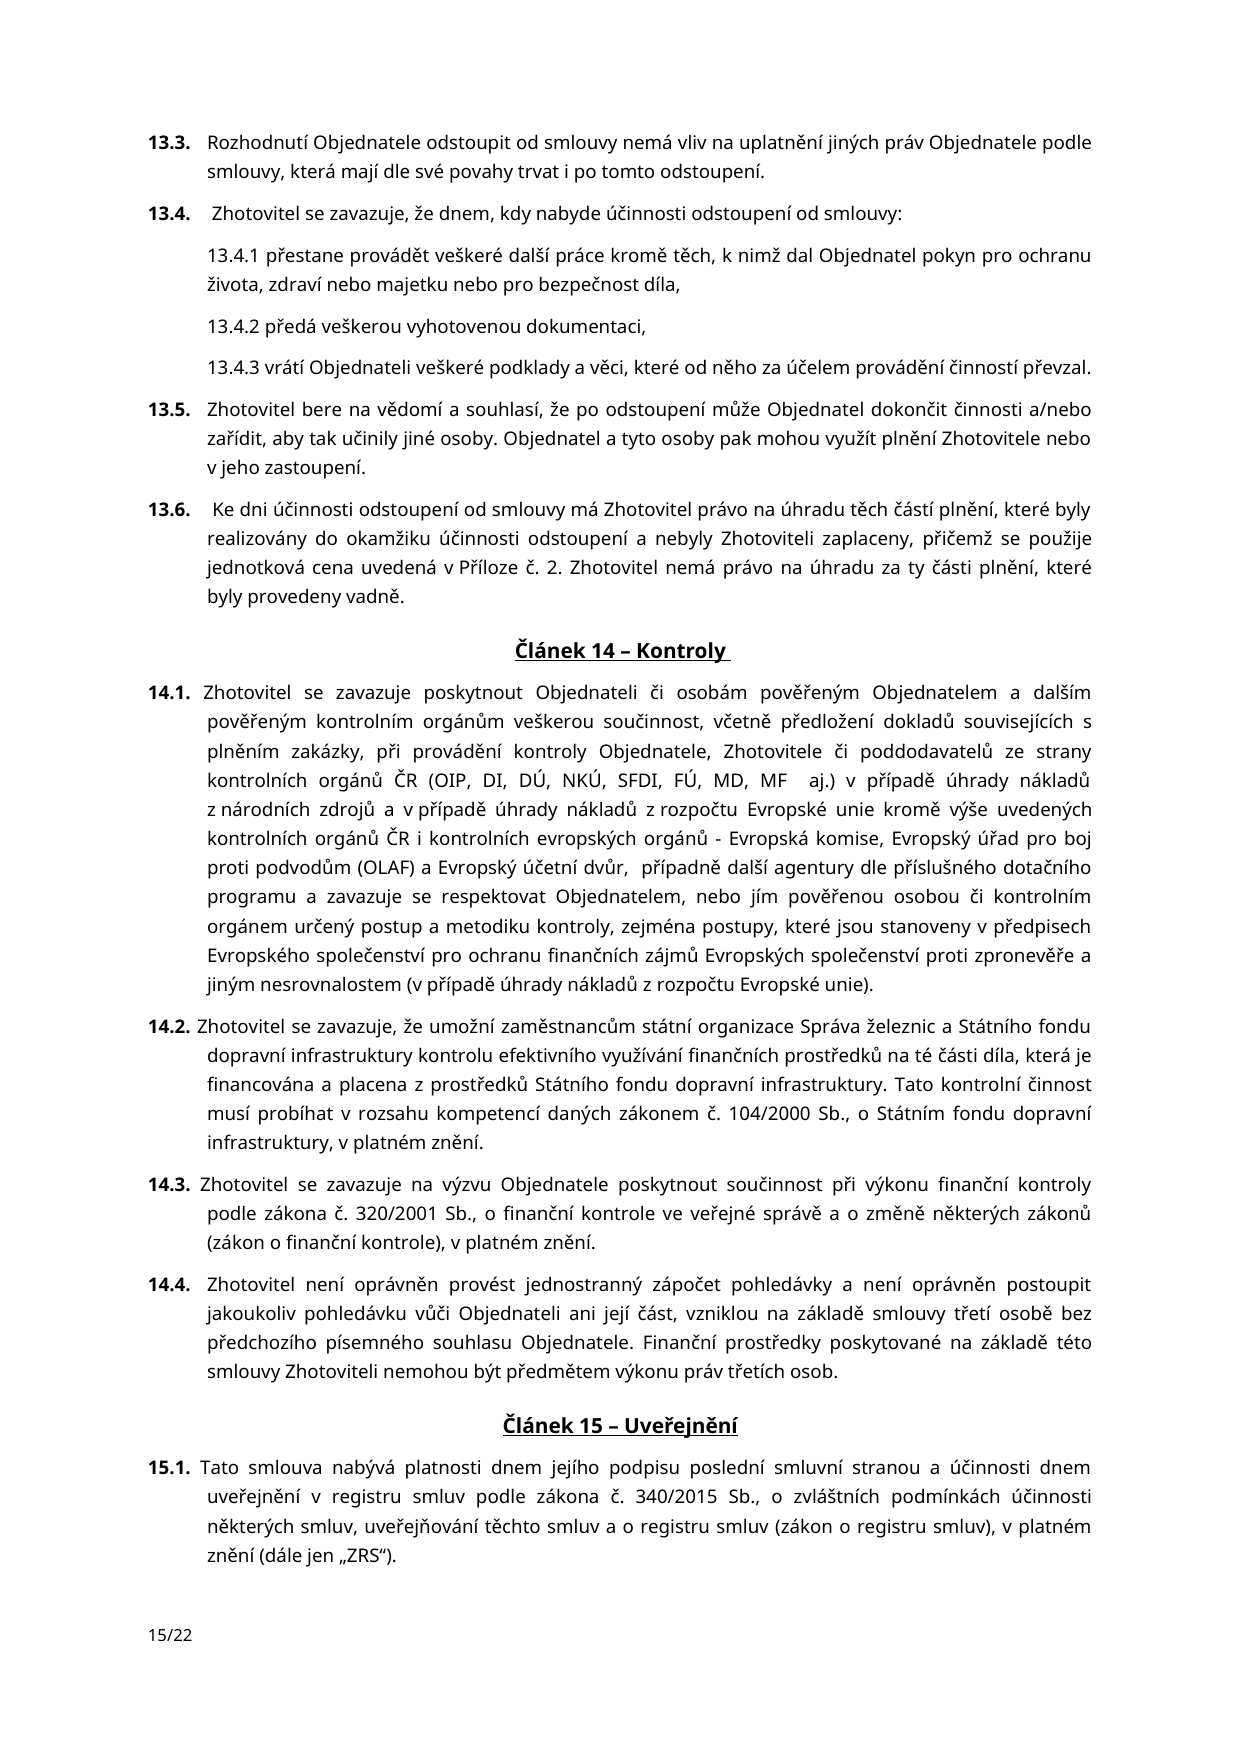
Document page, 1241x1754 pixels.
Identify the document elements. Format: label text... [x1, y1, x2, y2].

text 13.5. Zhotovitel bere na vědomí a souhlasí, že po odstoupení může Objednatel dokončit činnosti a/nebo zařídit, aby tak učinily jiné osoby. Objednatel a tyto osoby pak mohou využít plnění Zhotovitele nebo v jeho zastoupení. [148, 393, 1092, 481]
text 13.4.2 předá veškerou vyhotovenou dokumentaci, [207, 310, 1092, 339]
subtitle Článek 15 – Uveřejnění [148, 1410, 1092, 1439]
text 14.1. Zhotovitel se zavazuje poskytnout Objednateli či osobám pověřeným Objednatelem a dalším pověřeným kontrolním orgánům veškerou součinnost, včetně předložení dokladů souvisejících s plněním zakázky, při provádění kontroly Objednatele, Zhotovitele či poddodavatelů ze strany kontrolních orgánů ČR (OIP, DI, DÚ, NKÚ, SFDI, FÚ, MD, MF aj.) v případě úhrady nákladů z národních zdrojů a v případě úhrady nákladů z rozpočtu Evropské unie kromě výše uvedených kontrolních orgánů ČR i kontrolních evropských orgánů - Evropská komise, Evropský úřad pro boj proti podvodům (OLAF) a Evropský účetní dvůr, případně další agentury dle příslušného dotačního programu a zavazuje se respektovat Objednatelem, nebo jím pověřenou osobou či kontrolním orgánem určený postup a metodiku kontroly, zejména postupy, které jsou stanoveny v předpisech Evropského společenství pro ochranu finančních zájmů Evropských společenství proti zpronevěře a jiným nesrovnalostem (v případě úhrady nákladů z rozpočtu Evropské unie). [148, 676, 1092, 997]
text 14.4. Zhotovitel není oprávněn provést jednostranný zápočet pohledávky a není oprávněn postoupit jakoukoliv pohledávku vůči Objednateli ani její část, vzniklou na základě smlouvy třetí osobě bez předchozího písemného souhlasu Objednatele. Finanční prostředky poskytované na základě této smlouvy Zhotoviteli nemohou být předmětem výkonu práv třetích osob. [148, 1268, 1092, 1385]
text 15.1. Tato smlouva nabývá platnosti dnem jejího podpisu poslední smluvní stranou a účinnosti dnem uveřejnění v registru smluv podle zákona č. 340/2015 Sb., o zvláštních podmínkách účinnosti některých smluv, uveřejňování těchto smluv a o registru smluv (zákon o registru smluv), v platném znění (dále jen „ZRS“). [148, 1451, 1092, 1568]
text 14.3. Zhotovitel se zavazuje na výzvu Objednatele poskytnout součinnost při výkonu finanční kontroly podle zákona č. 320/2001 Sb., o finanční kontrole ve veřejné správě a o změně některých zákonů (zákon o finanční kontrole), v platném znění. [148, 1168, 1092, 1256]
text 13.4. Zhotovitel se zavazuje, že dnem, kdy nabyde účinnosti odstoupení od smlouvy: [148, 197, 1092, 226]
text 13.4.3 vrátí Objednateli veškeré podklady a věci, které od něho za účelem provádění činností převzal. [207, 351, 1092, 381]
text 13.3. Rozhodnutí Objednatele odstoupit od smlouvy nemá vliv na uplatnění jiných práv Objednatele podle smlouvy, která mají dle své povahy trvat i po tomto odstoupení. [148, 126, 1092, 185]
text 13.4.1 přestane provádět veškeré další práce kromě těch, k nimž dal Objednatel pokyn pro ochranu života, zdraví nebo majetku nebo pro bezpečnost díla, [207, 239, 1092, 297]
text 14.2. Zhotovitel se zavazuje, že umožní zaměstnancům státní organizace Správa železnic a Státního fondu dopravní infrastruktury kontrolu efektivního využívání finančních prostředků na té části díla, která je financována a placena z prostředků Státního fondu dopravní infrastruktury. Tato kontrolní činnost musí probíhat v rozsahu kompetencí daných zákonem č. 104/2000 Sb., o Státním fondu dopravní infrastruktury, v platném znění. [148, 1010, 1092, 1156]
text 13.6. Ke dni účinnosti odstoupení od smlouvy má Zhotovitel právo na úhradu těch částí plnění, které byly realizovány do okamžiku účinnosti odstoupení a nebyly Zhotoviteli zaplaceny, přičemž se použije jednotková cena uvedená v Příloze č. 2. Zhotovitel nemá právo na úhradu za ty části plnění, které byly provedeny vadně. [148, 493, 1092, 610]
subtitle Článek 14 – Kontroly [148, 635, 1092, 664]
